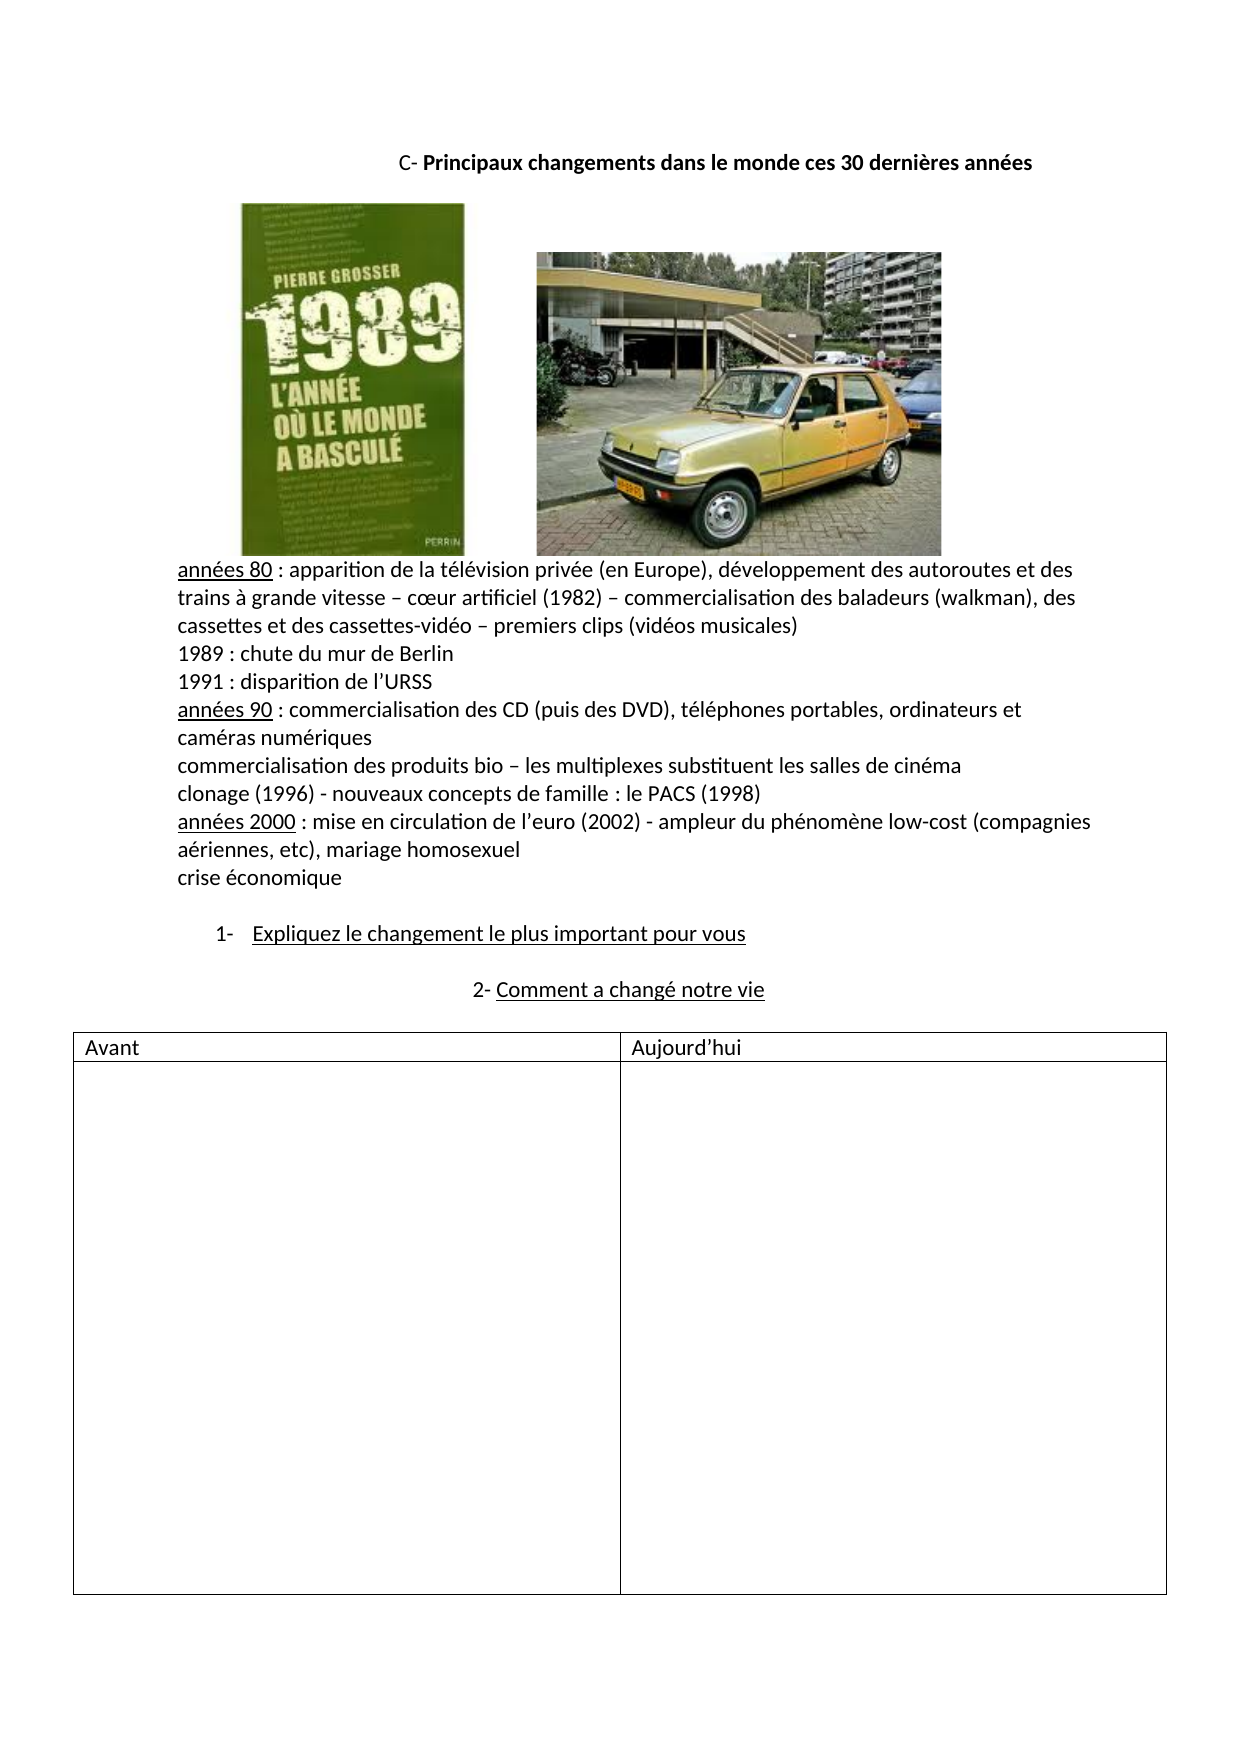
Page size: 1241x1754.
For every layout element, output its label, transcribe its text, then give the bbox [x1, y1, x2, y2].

table_cell [74, 1062, 620, 1594]
text 1989 : chute du mur de Berlin [177, 639, 1104, 667]
text crise économique [177, 863, 1104, 891]
text 2- Comment a changé notre vie [177, 976, 1104, 1003]
picture [177, 203, 529, 556]
table_header Aujourd’hui [621, 1033, 1166, 1061]
text années 90 : commercialisation des CD (puis des DVD), téléphones portables, ordinateurs et caméras numériques [177, 695, 1104, 751]
text commercialisation des produits bio – les multiplexes substituent les salles de cinéma [177, 751, 1104, 779]
text 1991 : disparition de l’URSS [177, 667, 1104, 695]
picture [536, 252, 942, 556]
text C- Principaux changements dans le monde ces 30 dernières années [177, 148, 1104, 176]
list Expliquez le changement le plus important pour vous [215, 919, 1104, 947]
text années 2000 : mise en circulation de l’euro (2002) - ampleur du phénomène low-cost (compagnies aériennes, etc), mariage homosexuel [177, 807, 1104, 863]
table_header Avant [74, 1033, 620, 1061]
text clonage (1996) - nouveaux concepts de famille : le PACS (1998) [177, 779, 1104, 807]
text années 80 : apparition de la télévision privée (en Europe), développement des autoroutes et des trains à grande vitesse – cœur artificiel (1982) – commercialisation des baladeurs (walkman), des cassettes et des cassettes-vidéo – premiers clips (vidéos musicales) [177, 555, 1104, 639]
table_cell [621, 1062, 1166, 1594]
